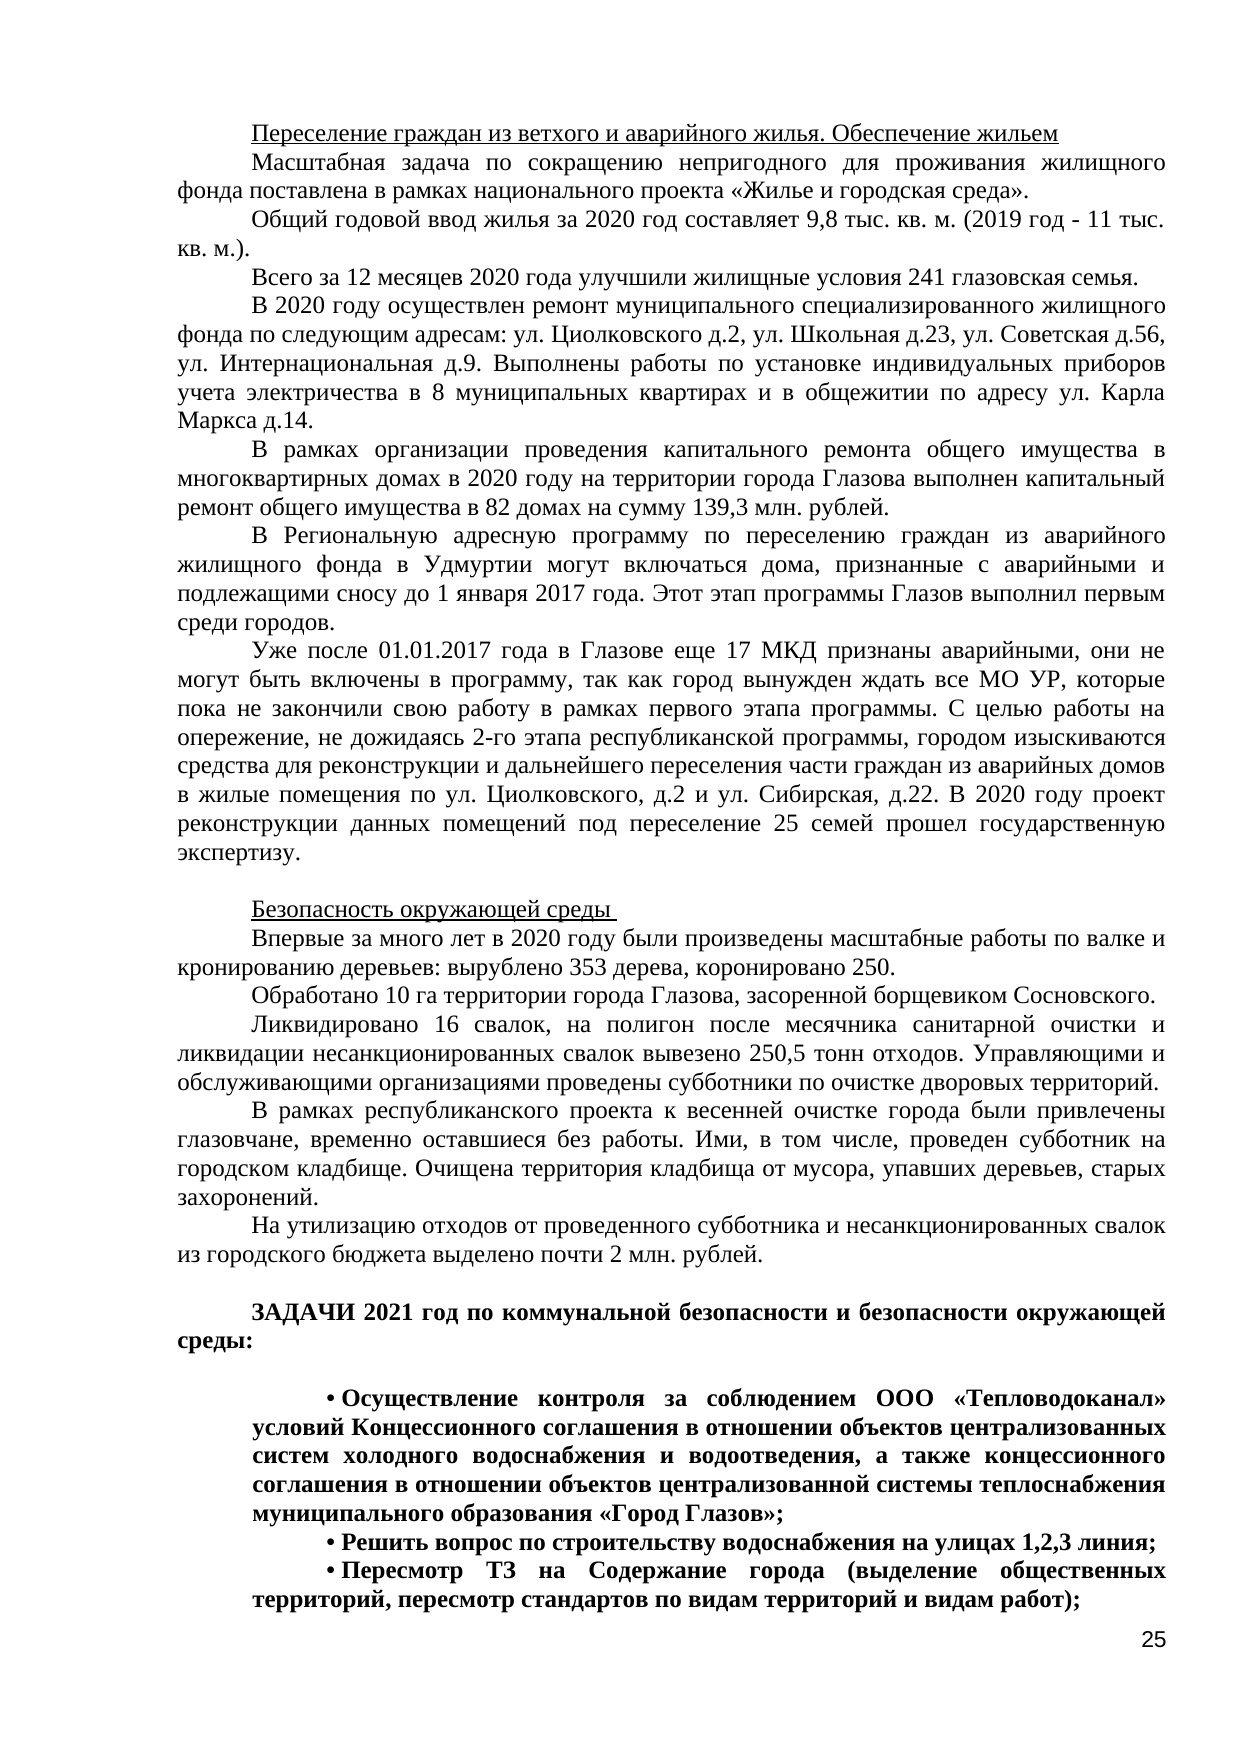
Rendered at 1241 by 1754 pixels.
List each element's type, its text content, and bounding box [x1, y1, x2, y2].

text В 2020 году осуществлен ремонт муниципального специализированного жилищного фонда по следующим адресам: ул. Циолковского д.2, ул. Школьная д.23, ул. Советская д.56, ул. Интернациональная д.9. Выполнены работы по установке индивидуальных приборов учета электричества в 8 муниципальных квартирах и в общежитии по адресу ул. Карла Маркса д.14. [177, 291, 1166, 434]
list Пересмотр ТЗ на Содержание города (выделение общественных территорий, пересмотр стандартов по видам территорий и видам работ); [252, 1556, 1166, 1613]
list Решить вопрос по строительству водоснабжения на улицах 1,2,3 линия; [252, 1527, 1166, 1556]
text Переселение граждан из ветхого и аварийного жилья. Обеспечение жильем [177, 118, 1166, 147]
text В рамках республиканского проекта к весенней очистке города были привлечены глазовчане, временно оставшиеся без работы. Ими, в том числе, проведен субботник на городском кладбище. Очищена территория кладбища от мусора, упавших деревьев, старых захоронений. [177, 1096, 1166, 1211]
text Всего за 12 месяцев 2020 года улучшили жилищные условия 241 глазовская семья. [177, 262, 1166, 291]
text В Региональную адресную программу по переселению граждан из аварийного жилищного фонда в Удмуртии могут включаться дома, признанные с аварийными и подлежащими сносу до 1 января 2017 года. Этот этап программы Глазов выполнил первым среди городов. [177, 521, 1166, 636]
text Общий годовой ввод жилья за 2020 год составляет 9,8 тыс. кв. м. (2019 год - 11 тыс. кв. м.). [177, 204, 1166, 262]
text Масштабная задача по сокращению непригодного для проживания жилищного фонда поставлена в рамках национального проекта «Жилье и городская среда». [177, 147, 1166, 204]
text Уже после 01.01.2017 года в Глазове еще 17 МКД признаны аварийными, они не могут быть включены в программу, так как город вынужден ждать все МО УР, которые пока не закончили свою работу в рамках первого этапа программы. С целью работы на опережение, не дожидаясь 2-го этапа республиканской программы, городом изыскиваются средства для реконструкции и дальнейшего переселения части граждан из аварийных домов в жилые помещения по ул. Циолковского, д.2 и ул. Сибирская, д.22. В 2020 году проект реконструкции данных помещений под переселение 25 семей прошел государственную экспертизу. [177, 636, 1166, 866]
list Осуществление контроля за соблюдением ООО «Тепловодоканал» условий Концессионного соглашения в отношении объектов централизованных систем холодного водоснабжения и водоотведения, а также концессионного соглашения в отношении объектов централизованной системы теплоснабжения муниципального образования «Город Глазов»; [252, 1383, 1166, 1527]
text Безопасность окружающей среды [177, 894, 1166, 923]
text Ликвидировано 16 свалок, на полигон после месячника санитарной очистки и ликвидации несанкционированных свалок вывезено 250,5 тонн отходов. Управляющими и обслуживающими организациями проведены субботники по очистке дворовых территорий. [177, 1009, 1166, 1096]
text Обработано 10 га территории города Глазова, засоренной борщевиком Сосновского. [177, 981, 1166, 1009]
text ЗАДАЧИ 2021 год по коммунальной безопасности и безопасности окружающей среды: [177, 1297, 1166, 1354]
text Впервые за много лет в 2020 году были произведены масштабные работы по валке и кронированию деревьев: вырублено 353 дерева, коронировано 250. [177, 923, 1166, 981]
text В рамках организации проведения капитального ремонта общего имущества в многоквартирных домах в 2020 году на территории города Глазова выполнен капитальный ремонт общего имущества в 82 домах на сумму 139,3 млн. рублей. [177, 434, 1166, 521]
text На утилизацию отходов от проведенного субботника и несанкционированных свалок из городского бюджета выделено почти 2 млн. рублей. [177, 1211, 1166, 1268]
